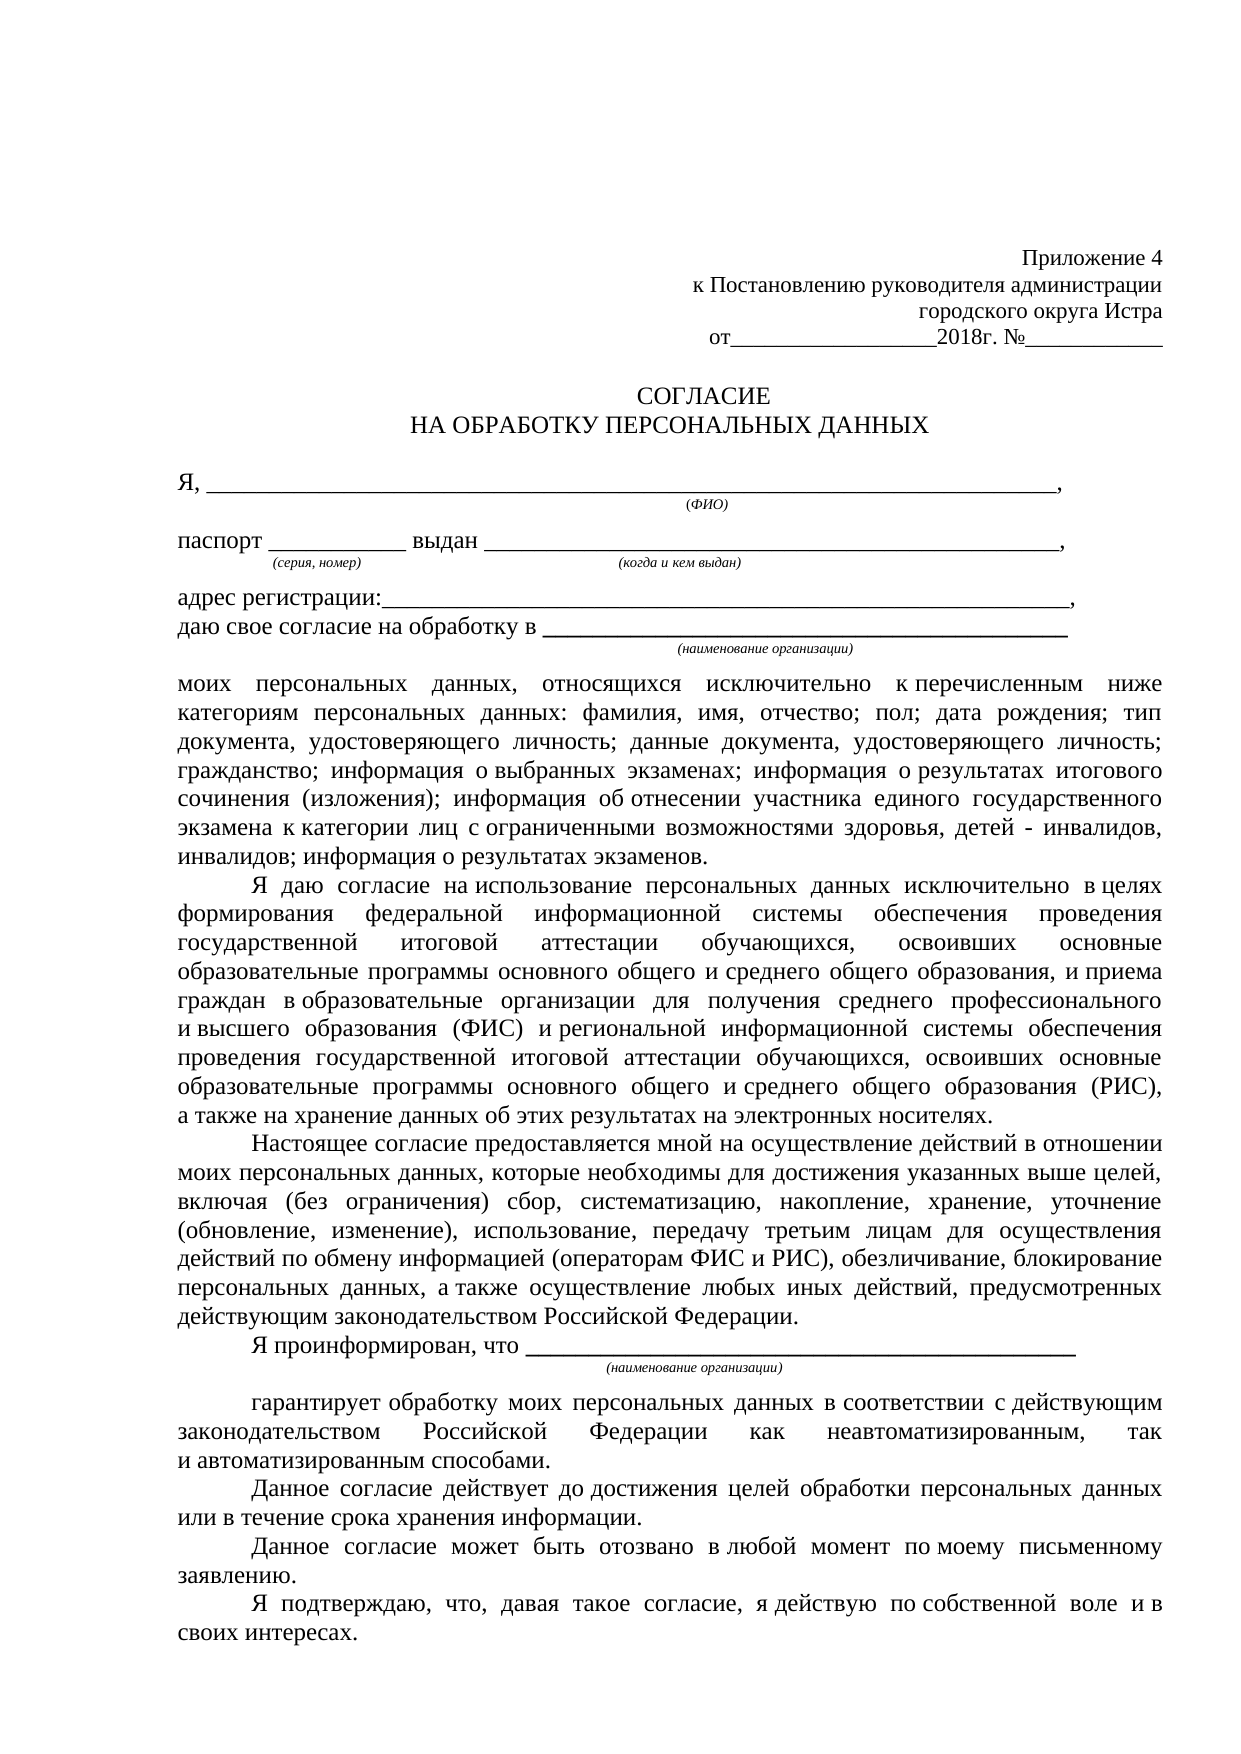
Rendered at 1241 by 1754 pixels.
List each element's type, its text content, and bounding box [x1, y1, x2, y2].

text от__________________2018г. №____________ [177, 323, 1162, 350]
text (ФИО) [177, 496, 1162, 525]
text даю свое согласие на обработку в __________________________________________ [177, 611, 1162, 640]
text городского округа Истра [177, 297, 1162, 323]
text Я проинформирован, что ____________________________________________ [177, 1330, 1162, 1358]
text Я даю согласие на использование персональных данных исключительно в целях формирования федеральной информационной системы обеспечения проведения государственной итоговой аттестации обучающихся, освоивших основные образовательные программы основного общего и среднего общего образования, и приема граждан в образовательные организации для получения среднего профессионального и высшего образования (ФИС) и региональной информационной системы обеспечения проведения государственной итоговой аттестации обучающихся, освоивших основные образовательные программы основного общего и среднего общего образования (РИС), а также на хранение данных об этих результатах на электронных носителях. [177, 870, 1162, 1128]
text Я подтверждаю, что, давая такое согласие, я действую по собственной воле и в своих интересах. [177, 1588, 1162, 1646]
text Настоящее согласие предоставляется мной на осуществление действий в отношении моих персональных данных, которые необходимы для достижения указанных выше целей, включая (без ограничения) сбор, систематизацию, накопление, хранение, уточнение (обновление, изменение), использование, передачу третьим лицам для осуществления действий по обмену информацией (операторам ФИС и РИС), обезличивание, блокирование персональных данных, а также осуществление любых иных действий, предусмотренных действующим законодательством Российской Федерации. [177, 1128, 1162, 1330]
text адрес регистрации:_______________________________________________________, [177, 582, 1162, 611]
text (серия, номер) (когда и кем выдан) [177, 553, 1162, 582]
text Данное согласие действует до достижения целей обработки персональных данных или в течение срока хранения информации. [177, 1473, 1162, 1531]
text паспорт ___________ выдан ______________________________________________, [177, 525, 1162, 553]
text Данное согласие может быть отозвано в любой момент по моему письменному заявлению. [177, 1531, 1162, 1588]
text моих персональных данных, относящихся исключительно к перечисленным ниже категориям персональных данных: фамилия, имя, отчество; пол; дата рождения; тип документа, удостоверяющего личность; данные документа, удостоверяющего личность; гражданство; информация о выбранных экзаменах; информация о результатах итогового сочинения (изложения); информация об отнесении участника единого государственного экзамена к категории лиц с ограниченными возможностями здоровья, детей - инвалидов, инвалидов; информация о результатах экзаменов. [177, 668, 1162, 870]
text Я, ____________________________________________________________________, [177, 467, 1162, 496]
text к Постановлению руководителя администрации [177, 271, 1162, 297]
text СОГЛАСИЕ НА ОБРАБОТКУ ПЕРСОНАЛЬНЫХ ДАННЫХ [177, 381, 1162, 438]
text гарантирует обработку моих персональных данных в соответствии с действующим законодательством Российской Федерации как неавтоматизированным, так и автоматизированным способами. [177, 1387, 1162, 1473]
text Приложение 4 [177, 244, 1162, 271]
text (наименование организации) [177, 1358, 1162, 1387]
text (наименование организации) [177, 640, 1162, 668]
